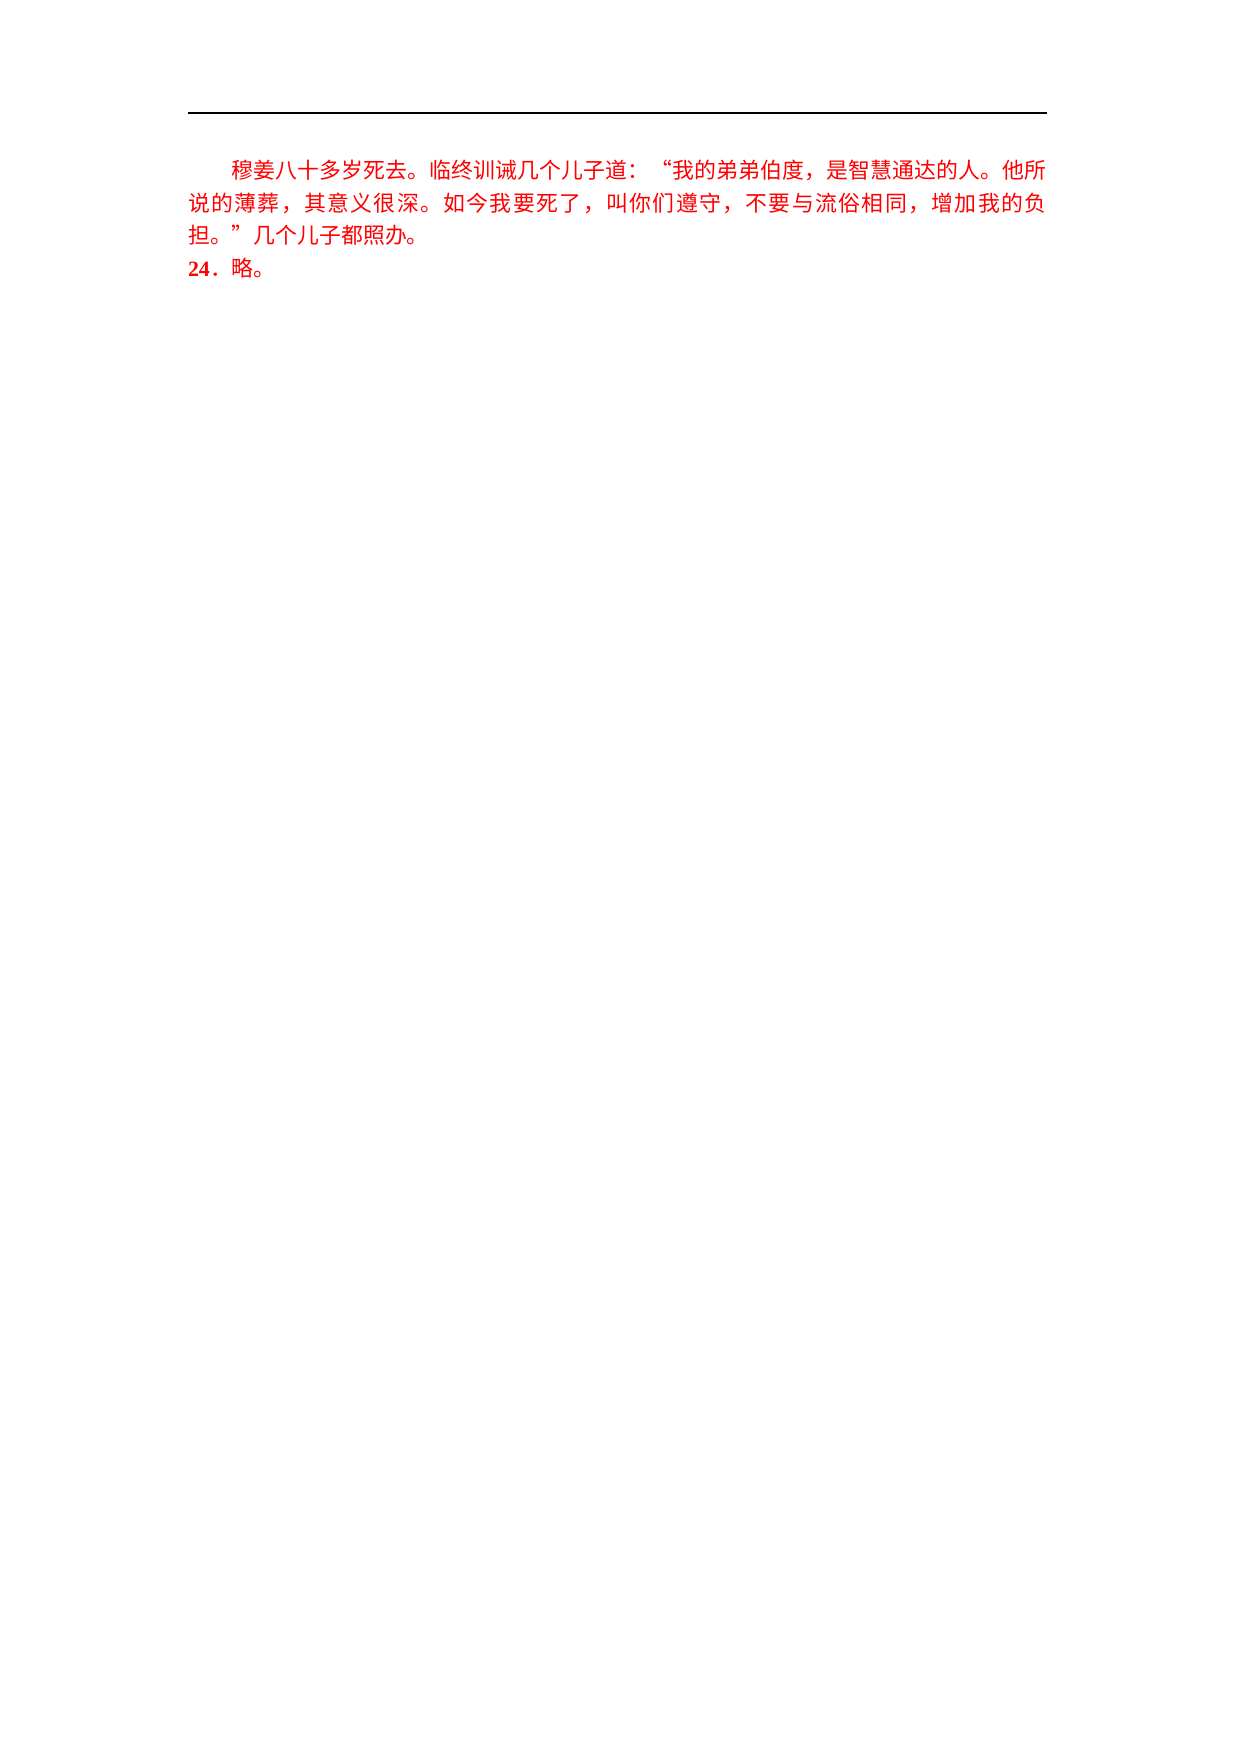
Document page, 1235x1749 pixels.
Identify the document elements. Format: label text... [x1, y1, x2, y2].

text 穆姜八十多岁死去。临终训诫几个儿子道：“我的弟弟伯度，是智慧通达的人。他所说的薄葬，其意义很深。如今我要死了，叫你们遵守，不要与流俗相同，增加我的负担。”几个儿子都照办。 [188, 152, 1047, 251]
text 24．略。 [188, 251, 1047, 283]
